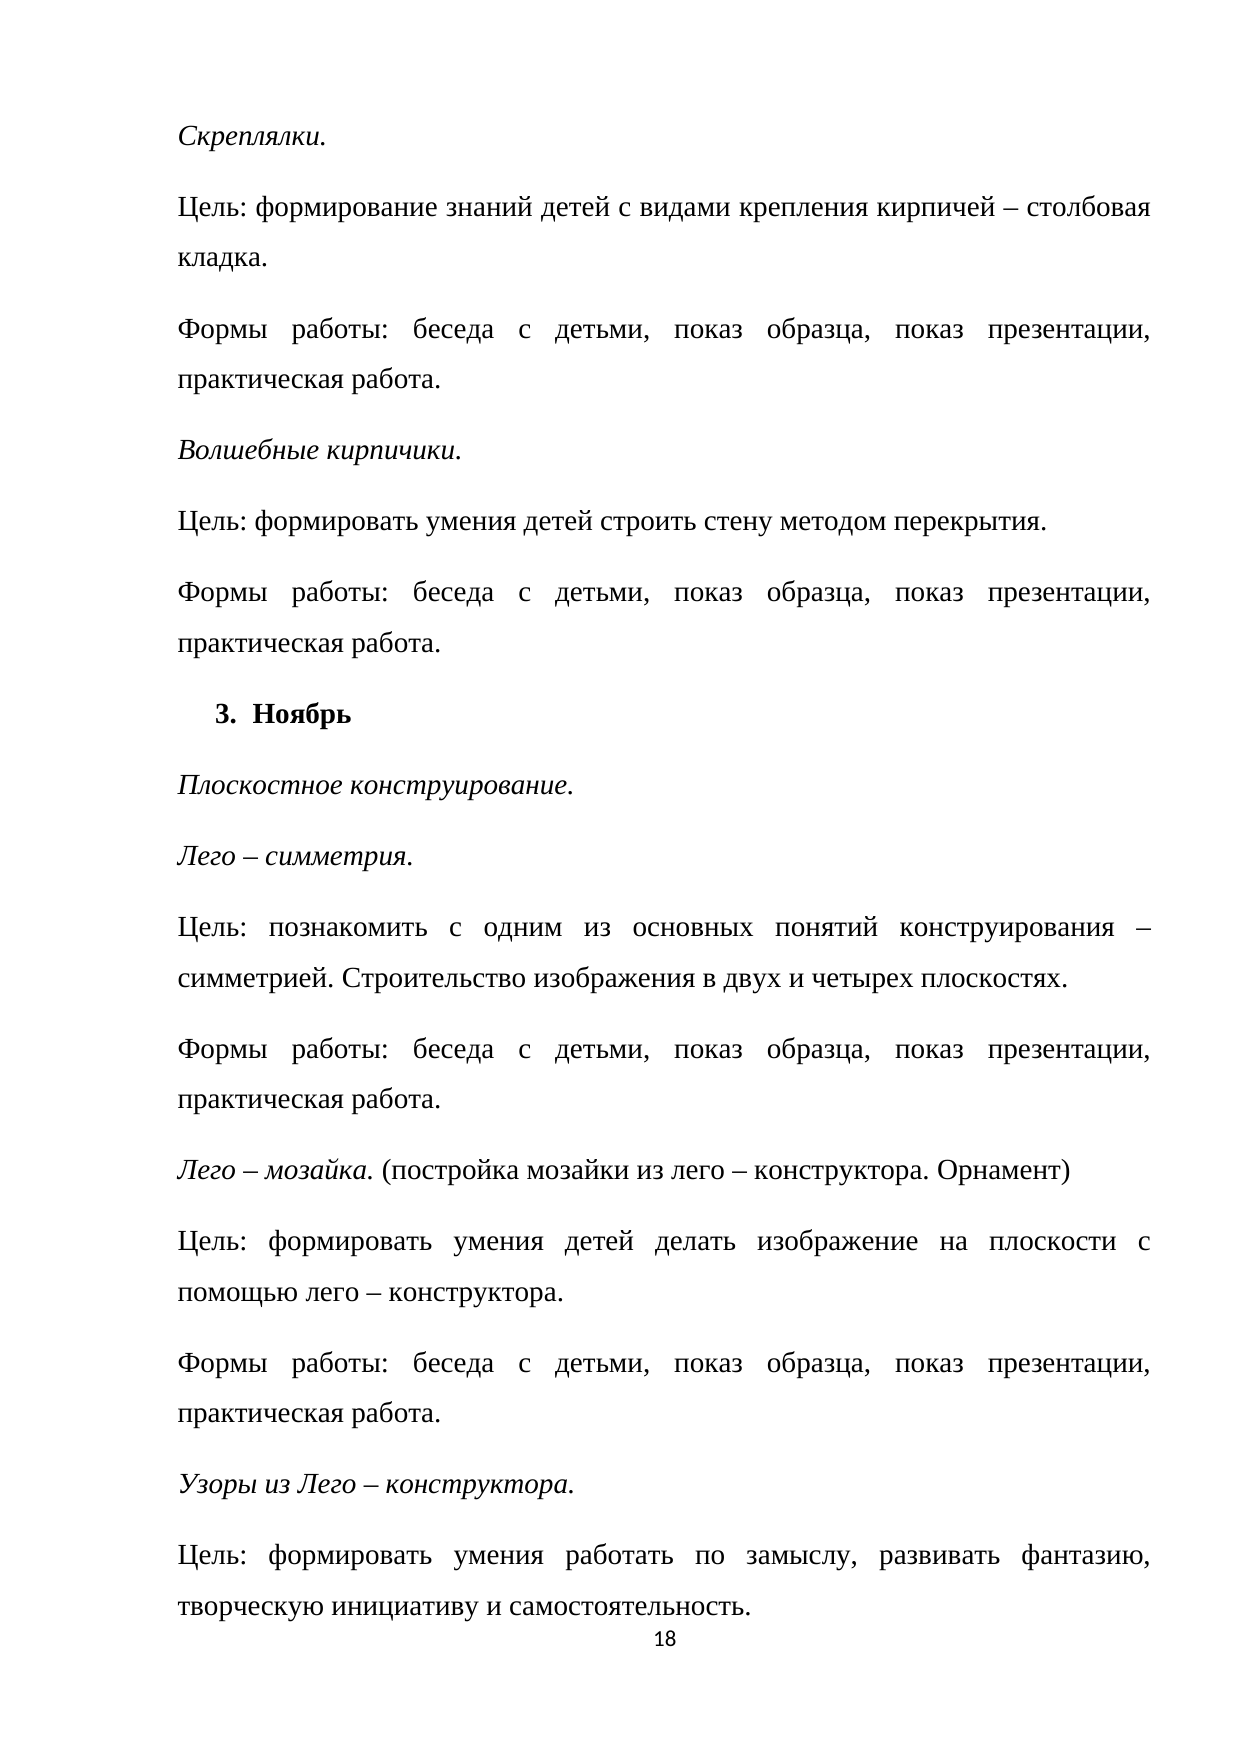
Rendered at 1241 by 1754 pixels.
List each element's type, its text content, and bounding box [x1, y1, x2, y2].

text Цель: формировать умения детей строить стену методом перекрытия. [177, 503, 1152, 537]
text Цель: формирование знаний детей с видами крепления кирпичей – столбовая кладка. [177, 189, 1152, 273]
text Узоры из Лего – конструктора. [177, 1466, 1152, 1500]
text Цель: формировать умения детей делать изображение на плоскости с помощью лего – конструктора. [177, 1223, 1152, 1307]
text Лего – мозайка. (постройка мозайки из лего – конструктора. Орнамент) [177, 1152, 1152, 1186]
text Формы работы: беседа с детьми, показ образца, показ презентации, практическая работа. [177, 574, 1152, 658]
text Формы работы: беседа с детьми, показ образца, показ презентации, практическая работа. [177, 311, 1152, 394]
text Цель: формировать умения работать по замыслу, развивать фантазию, творческую инициативу и самостоятельность. [177, 1537, 1152, 1621]
text Скреплялки. [177, 118, 1152, 152]
text Формы работы: беседа с детьми, показ образца, показ презентации, практическая работа. [177, 1345, 1152, 1429]
text Цель: познакомить с одним из основных понятий конструирования – симметрией. Строительство изображения в двух и четырех плоскостях. [177, 909, 1152, 993]
text Лего – симметрия. [177, 838, 1152, 872]
text Плоскостное конструирование. [177, 767, 1152, 801]
text Волшебные кирпичики. [177, 432, 1152, 466]
text Формы работы: беседа с детьми, показ образца, показ презентации, практическая работа. [177, 1031, 1152, 1115]
list Ноябрь [215, 696, 1152, 729]
